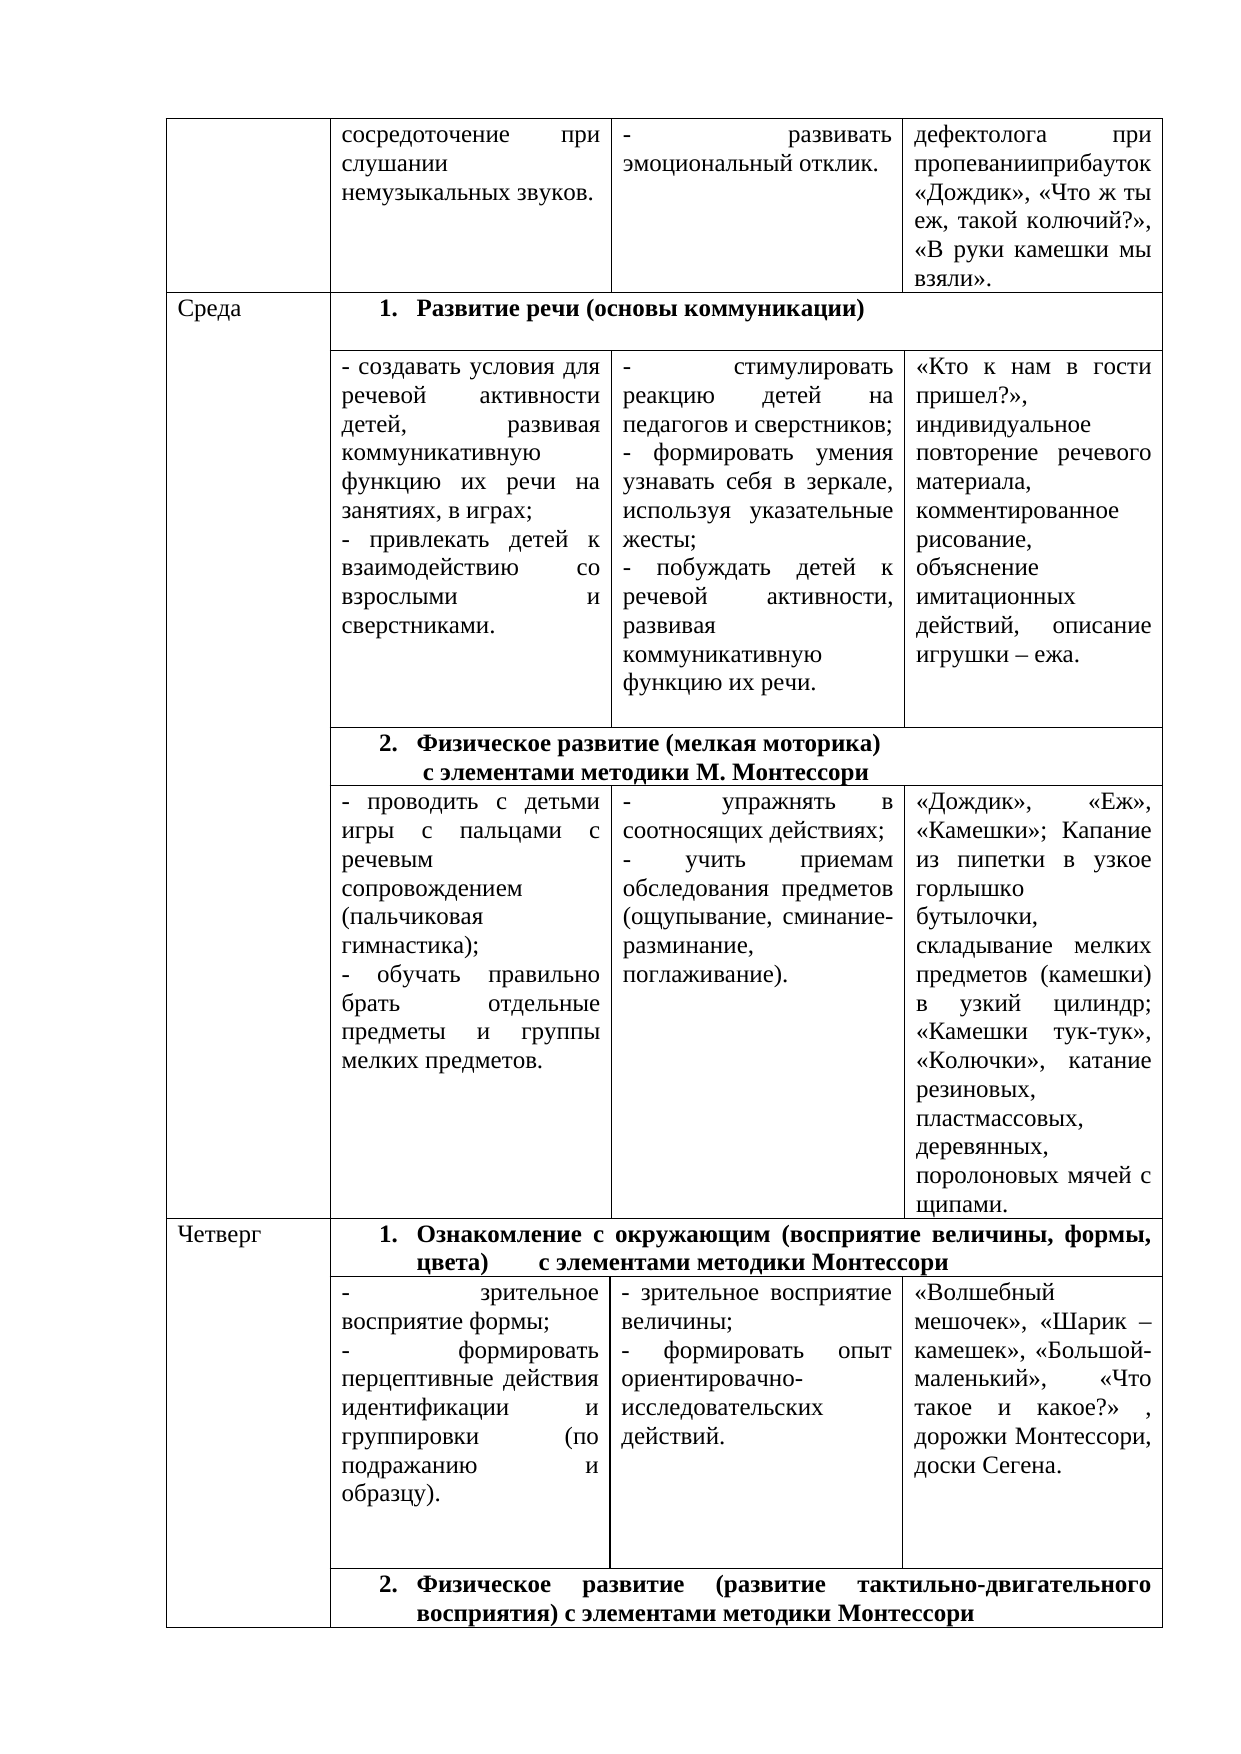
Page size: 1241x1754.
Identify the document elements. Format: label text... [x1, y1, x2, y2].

table_cell - создавать условия для речевой активности детей, развивая коммуникативную функцию их речи на занятиях, в играх; - привлекать детей к взаимодействию со взрослыми и сверстниками. [331, 351, 611, 727]
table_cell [612, 119, 902, 292]
table_cell «Кто к нам в гости пришел?», индивидуальное повторение речевого материала, комментированное рисование, объяснение имитационных действий, описание игрушки – ежа. [905, 351, 1162, 727]
table_cell - зрительное восприятие формы; - формировать перцептивные действия идентификации и группировки (по подражанию и образцу). [331, 1277, 609, 1568]
table_cell - проводить с детьми игры с пальцами с речевым сопровождением (пальчиковая гимнастика); - обучать правильно брать отдельные предметы и группы мелких предметов. [331, 786, 611, 1218]
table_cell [903, 119, 1162, 292]
table_cell Развитие речи (основы коммуникации) [331, 293, 1162, 350]
table_cell - упражнять в соотносящих действиях; - учить приемам обследования предметов (ощупывание, сминание-разминание, поглаживание). [612, 786, 904, 1218]
table_cell Среда [167, 293, 330, 1218]
table_cell Физическое развитие (мелкая моторика) с элементами методики М. Монтессори [331, 728, 1162, 785]
table_cell - зрительное восприятие величины; - формировать опыт ориентировачно-исследовательских действий. [611, 1277, 902, 1568]
table_cell Ознакомление с окружающим (восприятие величины, формы, цвета) с элементами методики Монтессори [331, 1219, 1162, 1276]
table_cell Физическое развитие (развитие тактильно-двигательного восприятия) с элементами методики Монтессори [331, 1569, 1162, 1627]
table_cell «Волшебный мешочек», «Шарик – камешек», «Большой-маленький», «Что такое и какое?» , дорожки Монтессори, доски Сегена. [903, 1277, 1162, 1568]
table_cell Четверг [167, 1219, 330, 1627]
table_cell «Дождик», «Еж», «Камешки»; Капание из пипетки в узкое горлышко бутылочки, складывание мелких предметов (камешки) в узкий цилиндр; «Камешки тук-тук», «Колючки», катание резиновых, пластмассовых, деревянных, поролоновых мячей с щипами. [905, 786, 1162, 1218]
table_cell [331, 119, 611, 292]
table_cell - стимулировать реакцию детей на педагогов и сверстников; - формировать умения узнавать себя в зеркале, используя указательные жесты; - побуждать детей к речевой активности, развивая коммуникативную функцию их речи. [612, 351, 904, 727]
